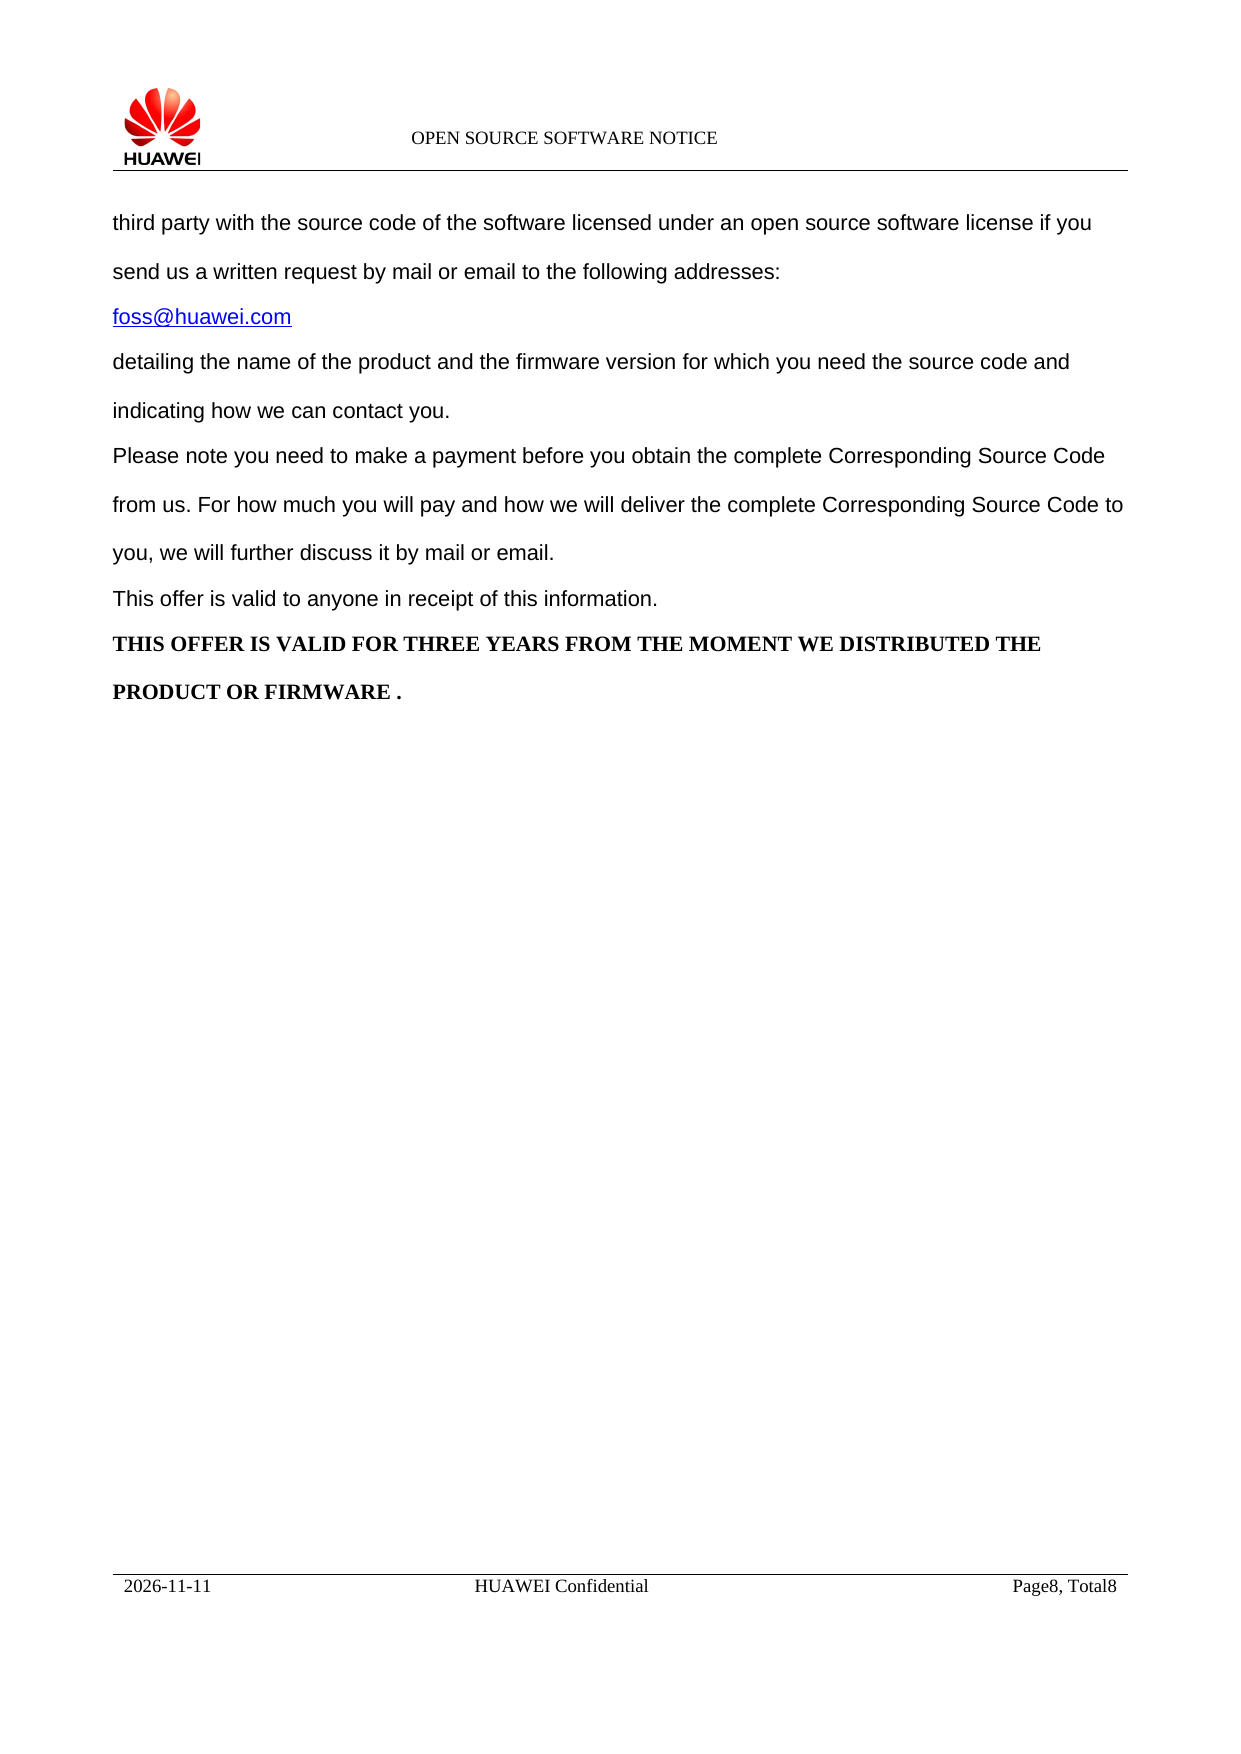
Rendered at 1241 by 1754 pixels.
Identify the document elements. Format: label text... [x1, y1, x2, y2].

text foss@huawei.com [112, 300, 1128, 333]
text detailing the name of the product and the firmware version for which you need the source code and indicating how we can contact you. [112, 345, 1128, 427]
text This offer is valid to anyone in receipt of this information. [112, 582, 1128, 614]
text This offer is valid for three years from the moment we distributed the product or firmware . [112, 627, 1128, 708]
text Please note you need to make a payment before you obtain the complete Corresponding Source Code from us. For how much you will pay and how we will deliver the complete Corresponding Source Code to you, we will further discuss it by mail or email. [112, 439, 1128, 569]
picture [124, 88, 201, 165]
